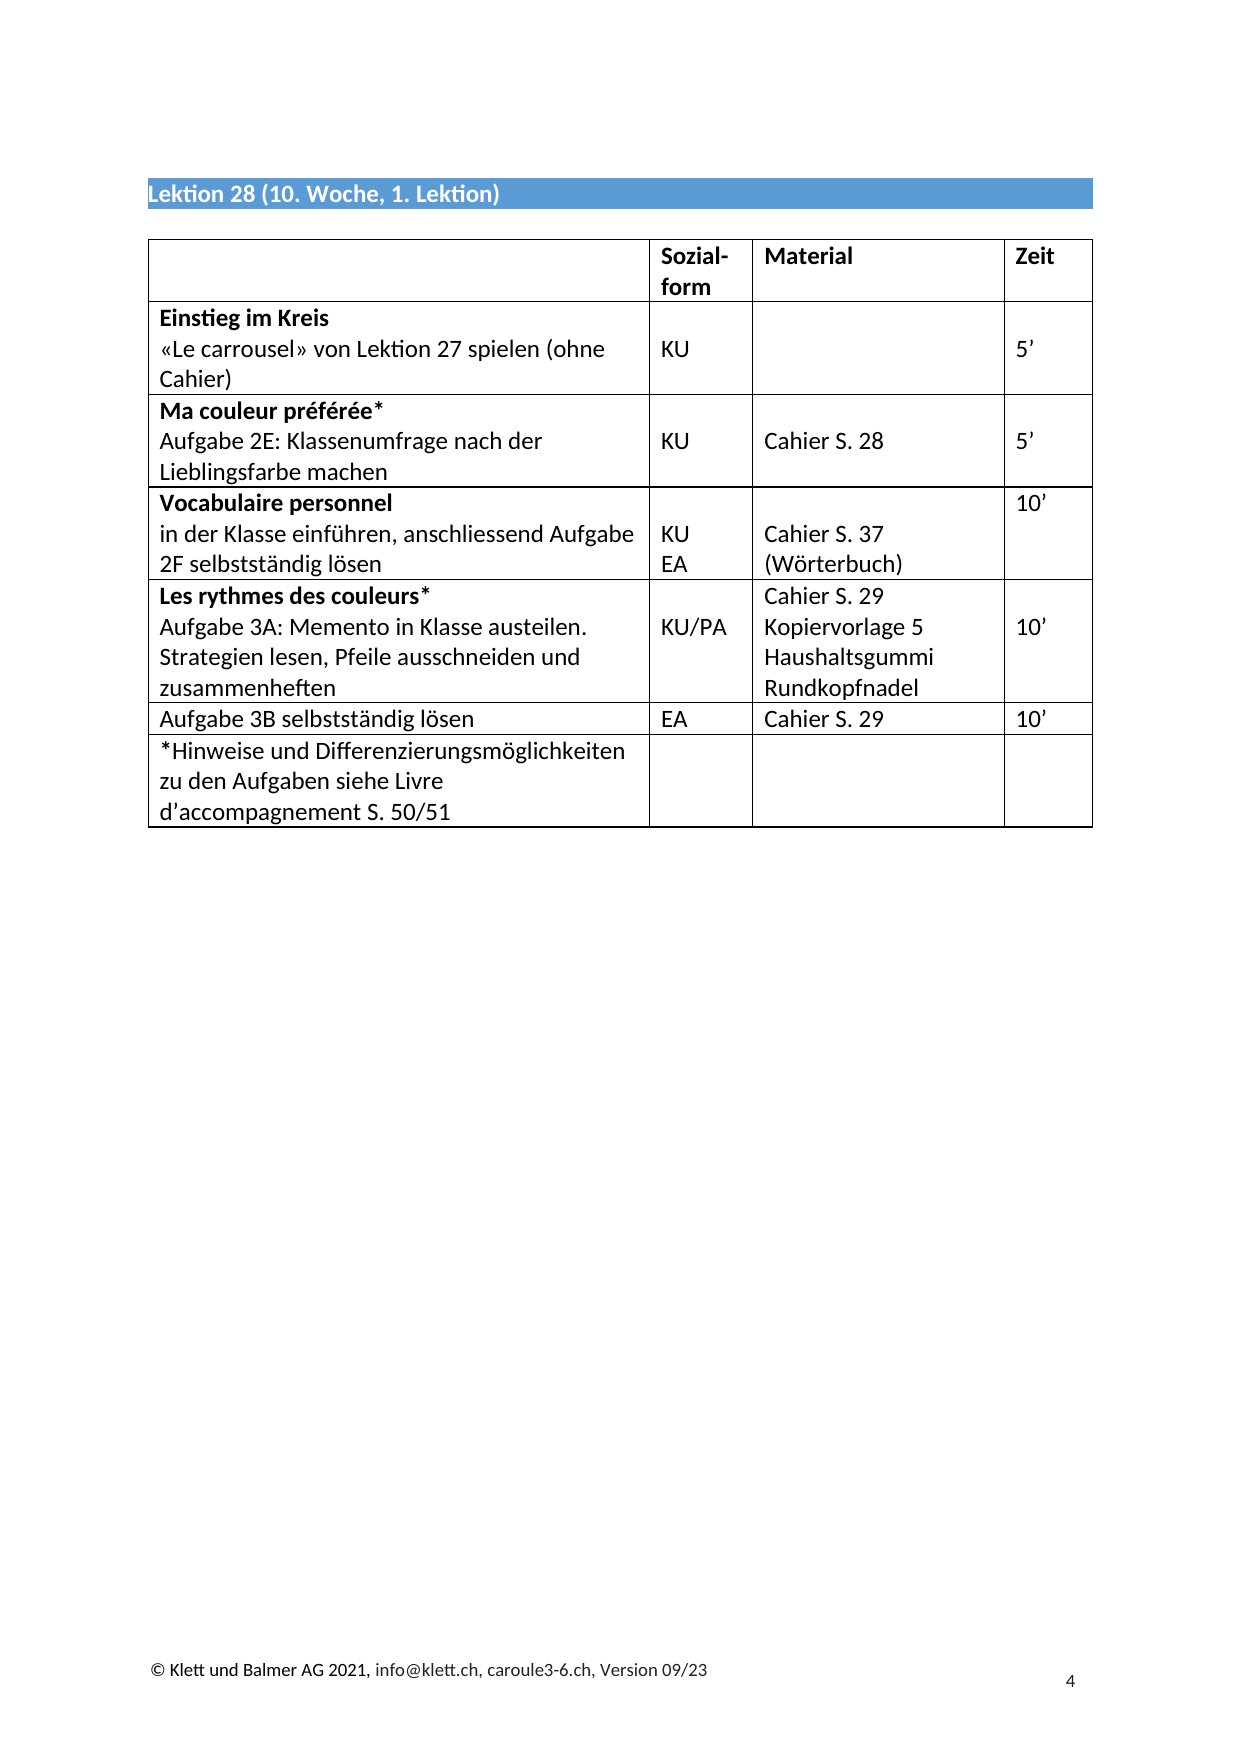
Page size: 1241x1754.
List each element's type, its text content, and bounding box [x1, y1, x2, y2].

table_cell Einstieg im Kreis «Le carrousel» von Lektion 27 spielen (ohne Cahier) [149, 302, 649, 394]
table_cell Cahier S. 29 [753, 703, 1004, 734]
table_cell 5’ [1005, 395, 1092, 486]
table_header Sozial-form [650, 240, 752, 301]
table_cell Vocabulaire personnel in der Klasse einführen, anschliessend Aufgabe 2F selbstständig lösen [149, 488, 649, 579]
table_cell [753, 735, 1004, 826]
table_cell *Hinweise und Differenzierungsmöglichkeiten zu den Aufgaben siehe Livre d’accompagnement S. 50/51 [149, 735, 649, 826]
table_header [149, 240, 649, 301]
table_cell 5’ [1005, 302, 1092, 394]
text Lektion 28 (10. Woche, 1. Lektion) [148, 178, 1093, 209]
table_cell Ma couleur préférée* Aufgabe 2E: Klassenumfrage nach der Lieblingsfarbe machen [149, 395, 649, 486]
table_cell Aufgabe 3B selbstständig lösen [149, 703, 649, 734]
table_cell Cahier S. 37 (Wörterbuch) [753, 488, 1004, 579]
table_cell 10’ [1005, 703, 1092, 734]
table_cell KU/PA [650, 580, 752, 702]
table_cell 10’ [1005, 580, 1092, 702]
table_cell [753, 302, 1004, 394]
table_cell KU [650, 395, 752, 486]
table_cell EA [650, 703, 752, 734]
table_cell Cahier S. 29 Kopiervorlage 5 Haushaltsgummi Rundkopfnadel [753, 580, 1004, 702]
table_cell [650, 735, 752, 826]
table_header Zeit [1005, 240, 1092, 301]
table_cell Les rythmes des couleurs* Aufgabe 3A: Memento in Klasse austeilen. Strategien lesen, Pfeile ausschneiden und zusammenheften [149, 580, 649, 702]
table_cell [1005, 735, 1092, 826]
table_cell KU EA [650, 488, 752, 579]
table_cell 10’ [1005, 488, 1092, 579]
table_cell Cahier S. 28 [753, 395, 1004, 486]
table_cell KU [650, 302, 752, 394]
table_header Material [753, 240, 1004, 301]
